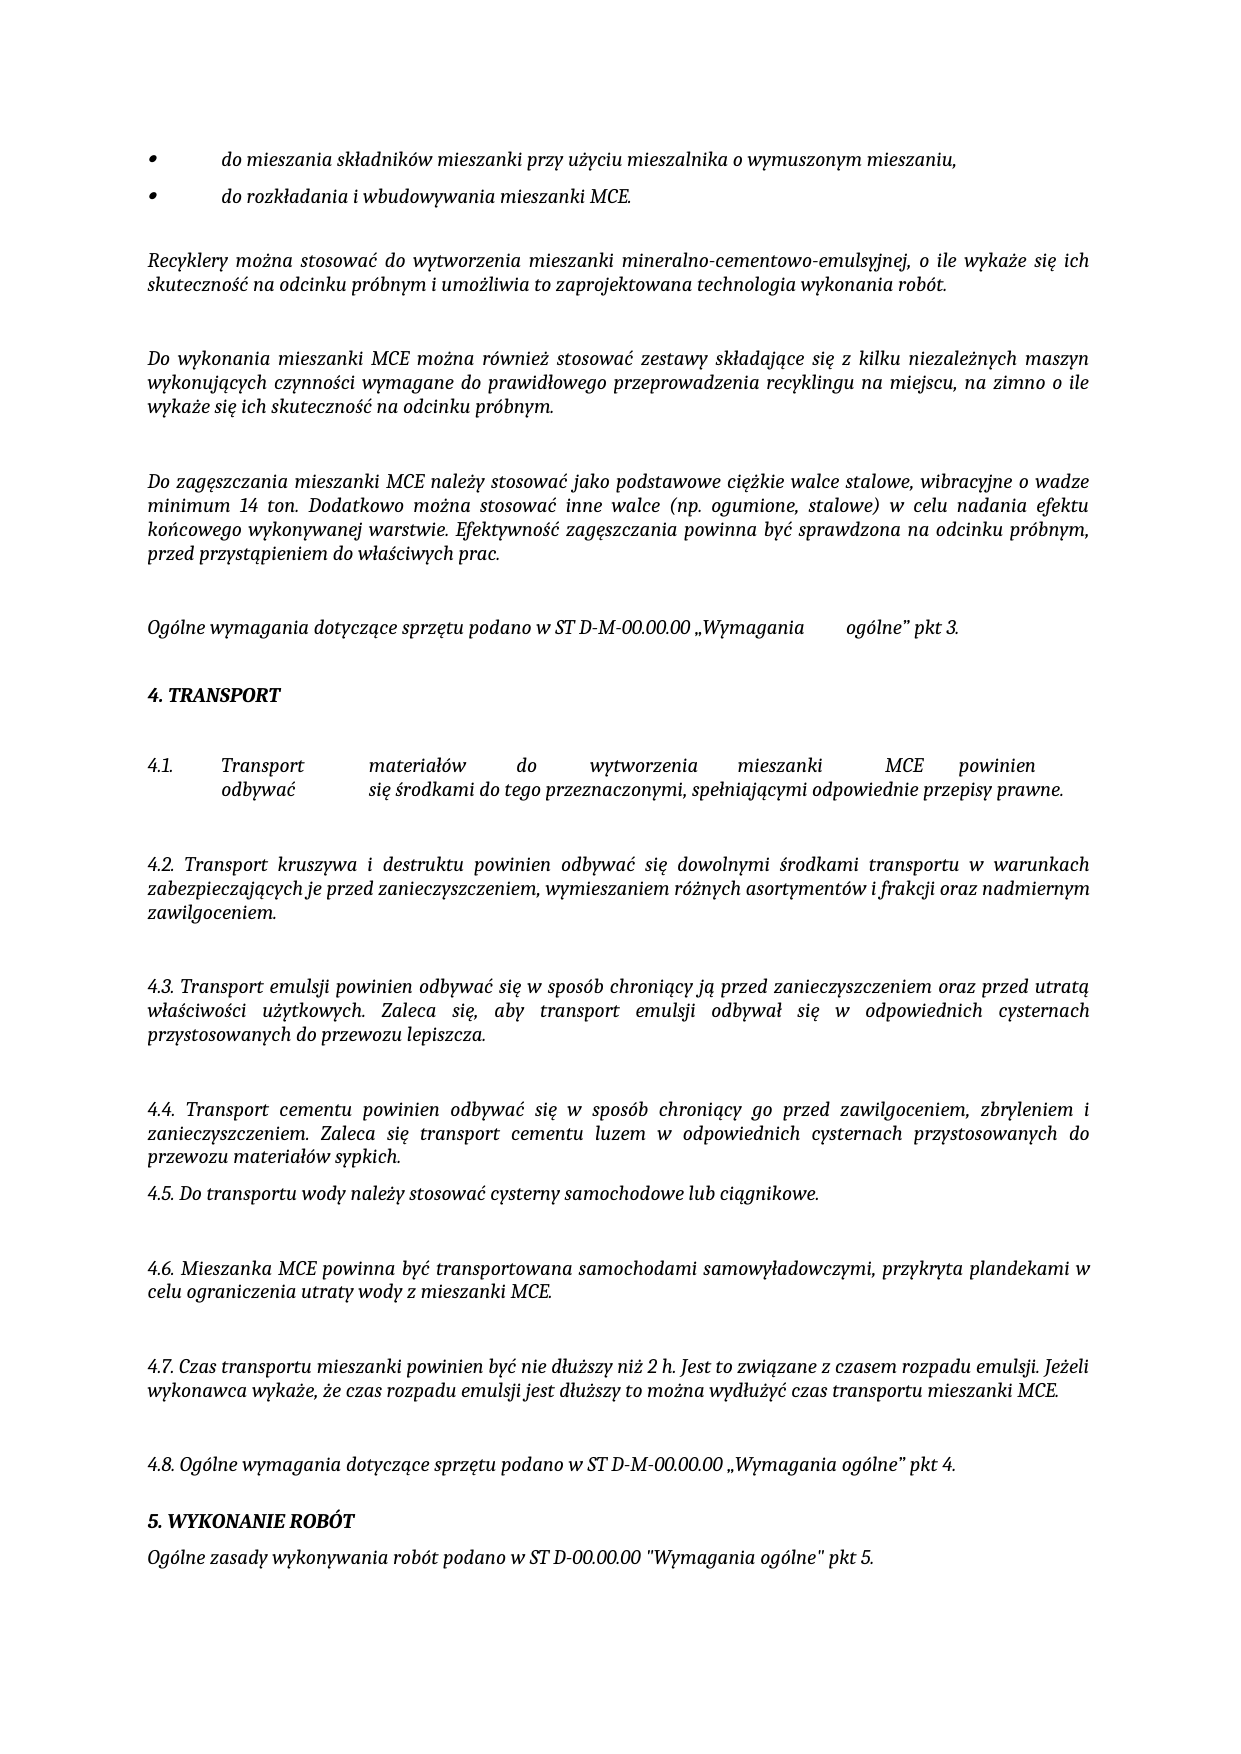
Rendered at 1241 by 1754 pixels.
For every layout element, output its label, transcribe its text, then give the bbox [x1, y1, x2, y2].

list do mieszania składników mieszanki przy użyciu mieszalnika o wymuszonym mieszaniu, [147, 148, 1093, 172]
text 4.1. Transport materiałów do wytworzenia mieszanki MCE powinien odbywać się środkami do tego przeznaczonymi, spełniającymi odpowiednie przepisy prawne. [147, 754, 1093, 802]
text 4.2. Transport kruszywa i destruktu powinien odbywać się dowolnymi środkami transportu w warunkach zabezpieczających je przed zanieczyszczeniem, wymieszaniem różnych asortymentów i frakcji oraz nadmiernym zawilgoceniem. [147, 852, 1093, 924]
text Do zagęszczania mieszanki MCE należy stosować jako podstawowe ciężkie walce stalowe, wibracyjne o wadze minimum 14 ton. Dodatkowo można stosować inne walce (np. ogumione, stalowe) w celu nadania efektu końcowego wykonywanej warstwie. Efektywność zagęszczania powinna być sprawdzona na odcinku próbnym, przed przystąpieniem do właściwych prac. [147, 469, 1093, 565]
text Recyklery można stosować do wytworzenia mieszanki mineralno-cementowo-emulsyjnej, o ile wykaże się ich skuteczność na odcinku próbnym i umożliwia to zaprojektowana technologia wykonania robót. [147, 248, 1093, 296]
text 4.6. Mieszanka MCE powinna być transportowana samochodami samowyładowczymi, przykryta plandekami w celu ograniczenia utraty wody z mieszanki MCE. [147, 1256, 1093, 1304]
text Do wykonania mieszanki MCE można również stosować zestawy składające się z kilku niezależnych maszyn wykonujących czynności wymagane do prawidłowego przeprowadzenia recyklingu na miejscu, na zimno o ile wykaże się ich skuteczność na odcinku próbnym. [147, 347, 1093, 419]
text Ogólne wymagania dotyczące sprzętu podano w ST D-M-00.00.00 „Wymagania ogólne” pkt 3. [147, 616, 1093, 639]
list do rozkładania i wbudowywania mieszanki MCE. [147, 184, 1093, 208]
text 4.4. Transport cementu powinien odbywać się w sposób chroniący go przed zawilgoceniem, zbryleniem i zanieczyszczeniem. Zaleca się transport cementu luzem w odpowiednich cysternach przystosowanych do przewozu materiałów sypkich. [147, 1097, 1093, 1169]
text 4.3. Transport emulsji powinien odbywać się w sposób chroniący ją przed zanieczyszczeniem oraz przed utratą właściwości użytkowych. Zaleca się, aby transport emulsji odbywał się w odpowiednich cysternach przystosowanych do przewozu lepiszcza. [147, 975, 1093, 1047]
text 4.8. Ogólne wymagania dotyczące sprzętu podano w ST D-M-00.00.00 „Wymagania ogólne” pkt 4. [147, 1453, 1093, 1477]
subtitle 5. WYKONANIE ROBÓT [147, 1509, 1093, 1533]
text Ogólne zasady wykonywania robót podano w ST D-00.00.00 "Wymagania ogólne" pkt 5. [147, 1546, 1093, 1570]
subtitle 4. TRANSPORT [147, 684, 1093, 708]
text 4.7. Czas transportu mieszanki powinien być nie dłuższy niż 2 h. Jest to związane z czasem rozpadu emulsji. Jeżeli wykonawca wykaże, że czas rozpadu emulsji jest dłuższy to można wydłużyć czas transportu mieszanki MCE. [147, 1354, 1093, 1402]
text 4.5. Do transportu wody należy stosować cysterny samochodowe lub ciągnikowe. [147, 1182, 1093, 1206]
